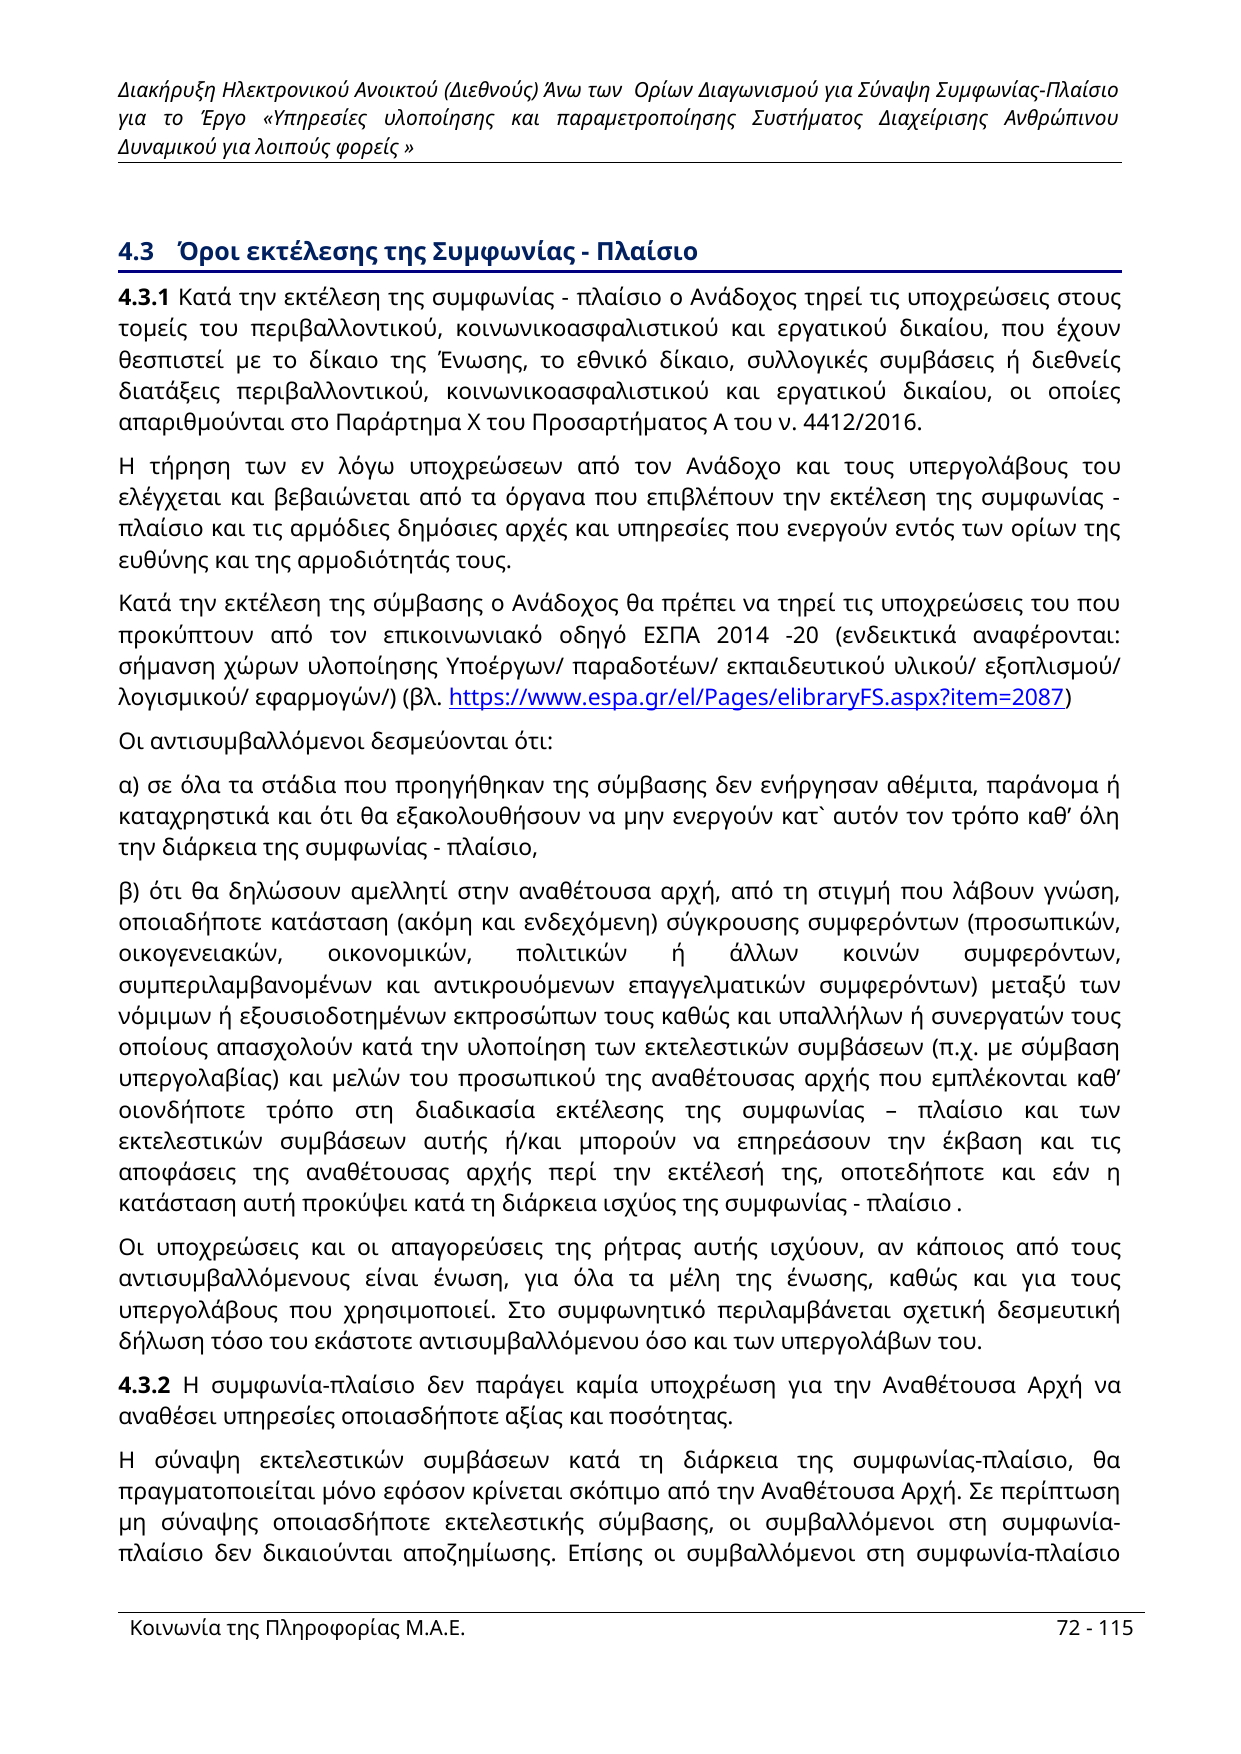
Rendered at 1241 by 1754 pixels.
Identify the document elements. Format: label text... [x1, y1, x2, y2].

text Οι αντισυμβαλλόμενοι δεσμεύονται ότι: [118, 725, 1122, 756]
text α) σε όλα τα στάδια που προηγήθηκαν της σύμβασης δεν ενήργησαν αθέμιτα, παράνομα ή καταχρηστικά και ότι θα εξακολουθήσουν να μην ενεργούν κατ` αυτόν τον τρόπο καθ’ όλη την διάρκεια της συμφωνίας - πλαίσιο, [118, 769, 1122, 862]
text 4.3.1 Κατά την εκτέλεση της συμφωνίας - πλαίσιο ο Ανάδοχος τηρεί τις υποχρεώσεις στους τομείς του περιβαλλοντικού, κοινωνικοασφαλιστικού και εργατικού δικαίου, που έχουν θεσπιστεί με το δίκαιο της Ένωσης, το εθνικό δίκαιο, συλλογικές συμβάσεις ή διεθνείς διατάξεις περιβαλλοντικού, κοινωνικοασφαλιστικού και εργατικού δικαίου, οι οποίες απαριθμούνται στο Παράρτημα Χ του Προσαρτήματος Α του ν. 4412/2016. [118, 281, 1122, 437]
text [118, 1444, 1122, 1569]
text Η τήρηση των εν λόγω υποχρεώσεων από τον Ανάδοχο και τους υπεργολάβους του ελέγχεται και βεβαιώνεται από τα όργανα που επιβλέπουν την εκτέλεση της συμφωνίας - πλαίσιο και τις αρμόδιες δημόσιες αρχές και υπηρεσίες που ενεργούν εντός των ορίων της ευθύνης και της αρμοδιότητάς τους. [118, 450, 1122, 575]
text β) ότι θα δηλώσουν αμελλητί στην αναθέτουσα αρχή, από τη στιγμή που λάβουν γνώση, οποιαδήποτε κατάσταση (ακόμη και ενδεχόμενη) σύγκρουσης συμφερόντων (προσωπικών, οικογενειακών, οικονομικών, πολιτικών ή άλλων κοινών συμφερόντων, συμπεριλαμβανομένων και αντικρουόμενων επαγγελματικών συμφερόντων) μεταξύ των νόμιμων ή εξουσιοδοτημένων εκπροσώπων τους καθώς και υπαλλήλων ή συνεργατών τους οποίους απασχολούν κατά την υλοποίηση των εκτελεστικών συμβάσεων (π.χ. με σύμβαση υπεργολαβίας) και μελών του προσωπικού της αναθέτουσας αρχής που εμπλέκονται καθ’ οιονδήποτε τρόπο στη διαδικασία εκτέλεσης της συμφωνίας – πλαίσιο και των εκτελεστικών συμβάσεων αυτής ή/και μπορούν να επηρεάσουν την έκβαση και τις αποφάσεις της αναθέτουσας αρχής περί την εκτέλεσή της, οποτεδήποτε και εάν η κατάσταση αυτή προκύψει κατά τη διάρκεια ισχύος της συμφωνίας - πλαίσιο . [118, 875, 1122, 1219]
text Κατά την εκτέλεση της σύμβασης ο Ανάδοχος θα πρέπει να τηρεί τις υποχρεώσεις του που προκύπτουν από τον επικοινωνιακό οδηγό ΕΣΠΑ 2014 -20 (ενδεικτικά αναφέρονται: σήμανση χώρων υλοποίησης Υποέργων/ παραδοτέων/ εκπαιδευτικού υλικού/ εξοπλισμού/ λογισμικού/ εφαρμογών/) (βλ. https://www.espa.gr/el/Pages/elibraryFS.aspx?item=2087) [118, 587, 1122, 712]
text 4.3.2 Η συμφωνία-πλαίσιο δεν παράγει καμία υποχρέωση για την Αναθέτουσα Αρχή να αναθέσει υπηρεσίες οποιασδήποτε αξίας και ποσότητας. [118, 1369, 1122, 1431]
subtitle Όροι εκτέλεσης της Συμφωνίας - Πλαίσιο [118, 233, 1122, 270]
text Οι υποχρεώσεις και οι απαγορεύσεις της ρήτρας αυτής ισχύουν, αν κάποιος από τους αντισυμβαλλόμενους είναι ένωση, για όλα τα μέλη της ένωσης, καθώς και για τους υπεργολάβους που χρησιμοποιεί. Στο συμφωνητικό περιλαμβάνεται σχετική δεσμευτική δήλωση τόσο του εκάστοτε αντισυμβαλλόμενου όσο και των υπεργολάβων του. [118, 1231, 1122, 1356]
